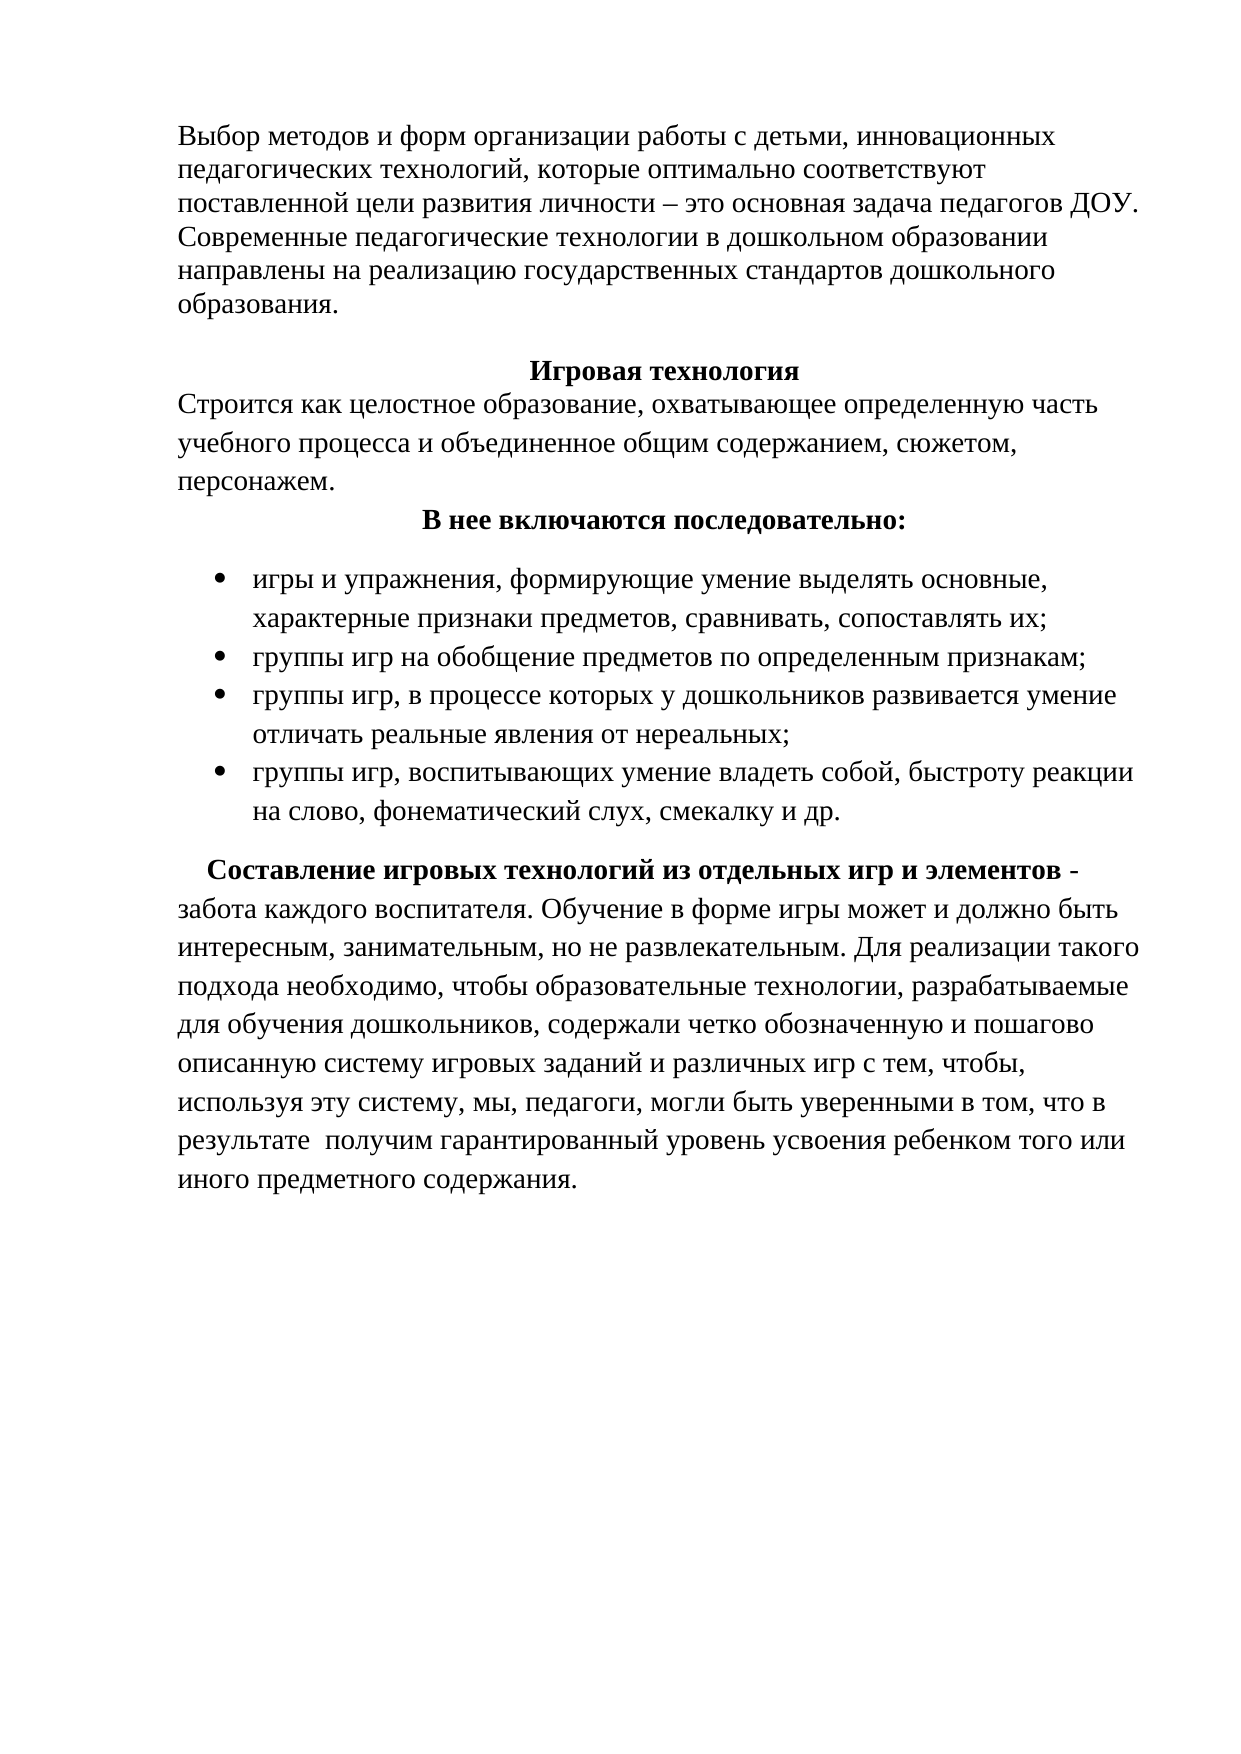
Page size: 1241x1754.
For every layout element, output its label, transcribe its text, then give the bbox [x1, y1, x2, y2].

text Выбор методов и форм организации работы с детьми, инновационных педагогических технологий, которые оптимально соответствуют поставленной цели развития личности – это основная задача педагогов ДОУ. [177, 118, 1152, 219]
text Игровая технология [177, 353, 1152, 386]
list группы игр на обобщение предметов по определенным признакам; [215, 639, 1152, 672]
list группы игр, в процессе которых у дошкольников развивается умение отличать реальные явления от нереальных; [215, 677, 1152, 749]
text В нее включаются последовательно: [177, 502, 1152, 536]
text Составление игровых технологий из отдельных игр и элементов - забота каждого воспитателя. Обучение в форме игры может и должно быть интересным, занимательным, но не развлекательным. Для реализации такого подхода необходимо, чтобы образовательные технологии, разрабатываемые для обучения дошкольников, содержали четко обозначенную и пошагово описанную систему игровых заданий и различных игр с тем, чтобы, используя эту систему, мы, педагоги, могли быть уверенными в том, что в результате получим гарантированный уровень усвоения ребенком того или иного предметного содержания. [177, 852, 1152, 1194]
list игры и упражнения, формирующие умение выделять основные, характерные признаки предметов, сравнивать, сопоставлять их; [215, 561, 1152, 634]
text Строится как целостное образование, охватывающее определенную часть учебного процесса и объединенное общим содержанием, сюжетом, персонажем. [177, 386, 1152, 497]
text Современные педагогические технологии в дошкольном образовании направлены на реализацию государственных стандартов дошкольного образования. [177, 219, 1152, 319]
list группы игр, воспитывающих умение владеть собой, быстроту реакции на слово, фонематический слух, смекалку и др. [215, 754, 1152, 827]
